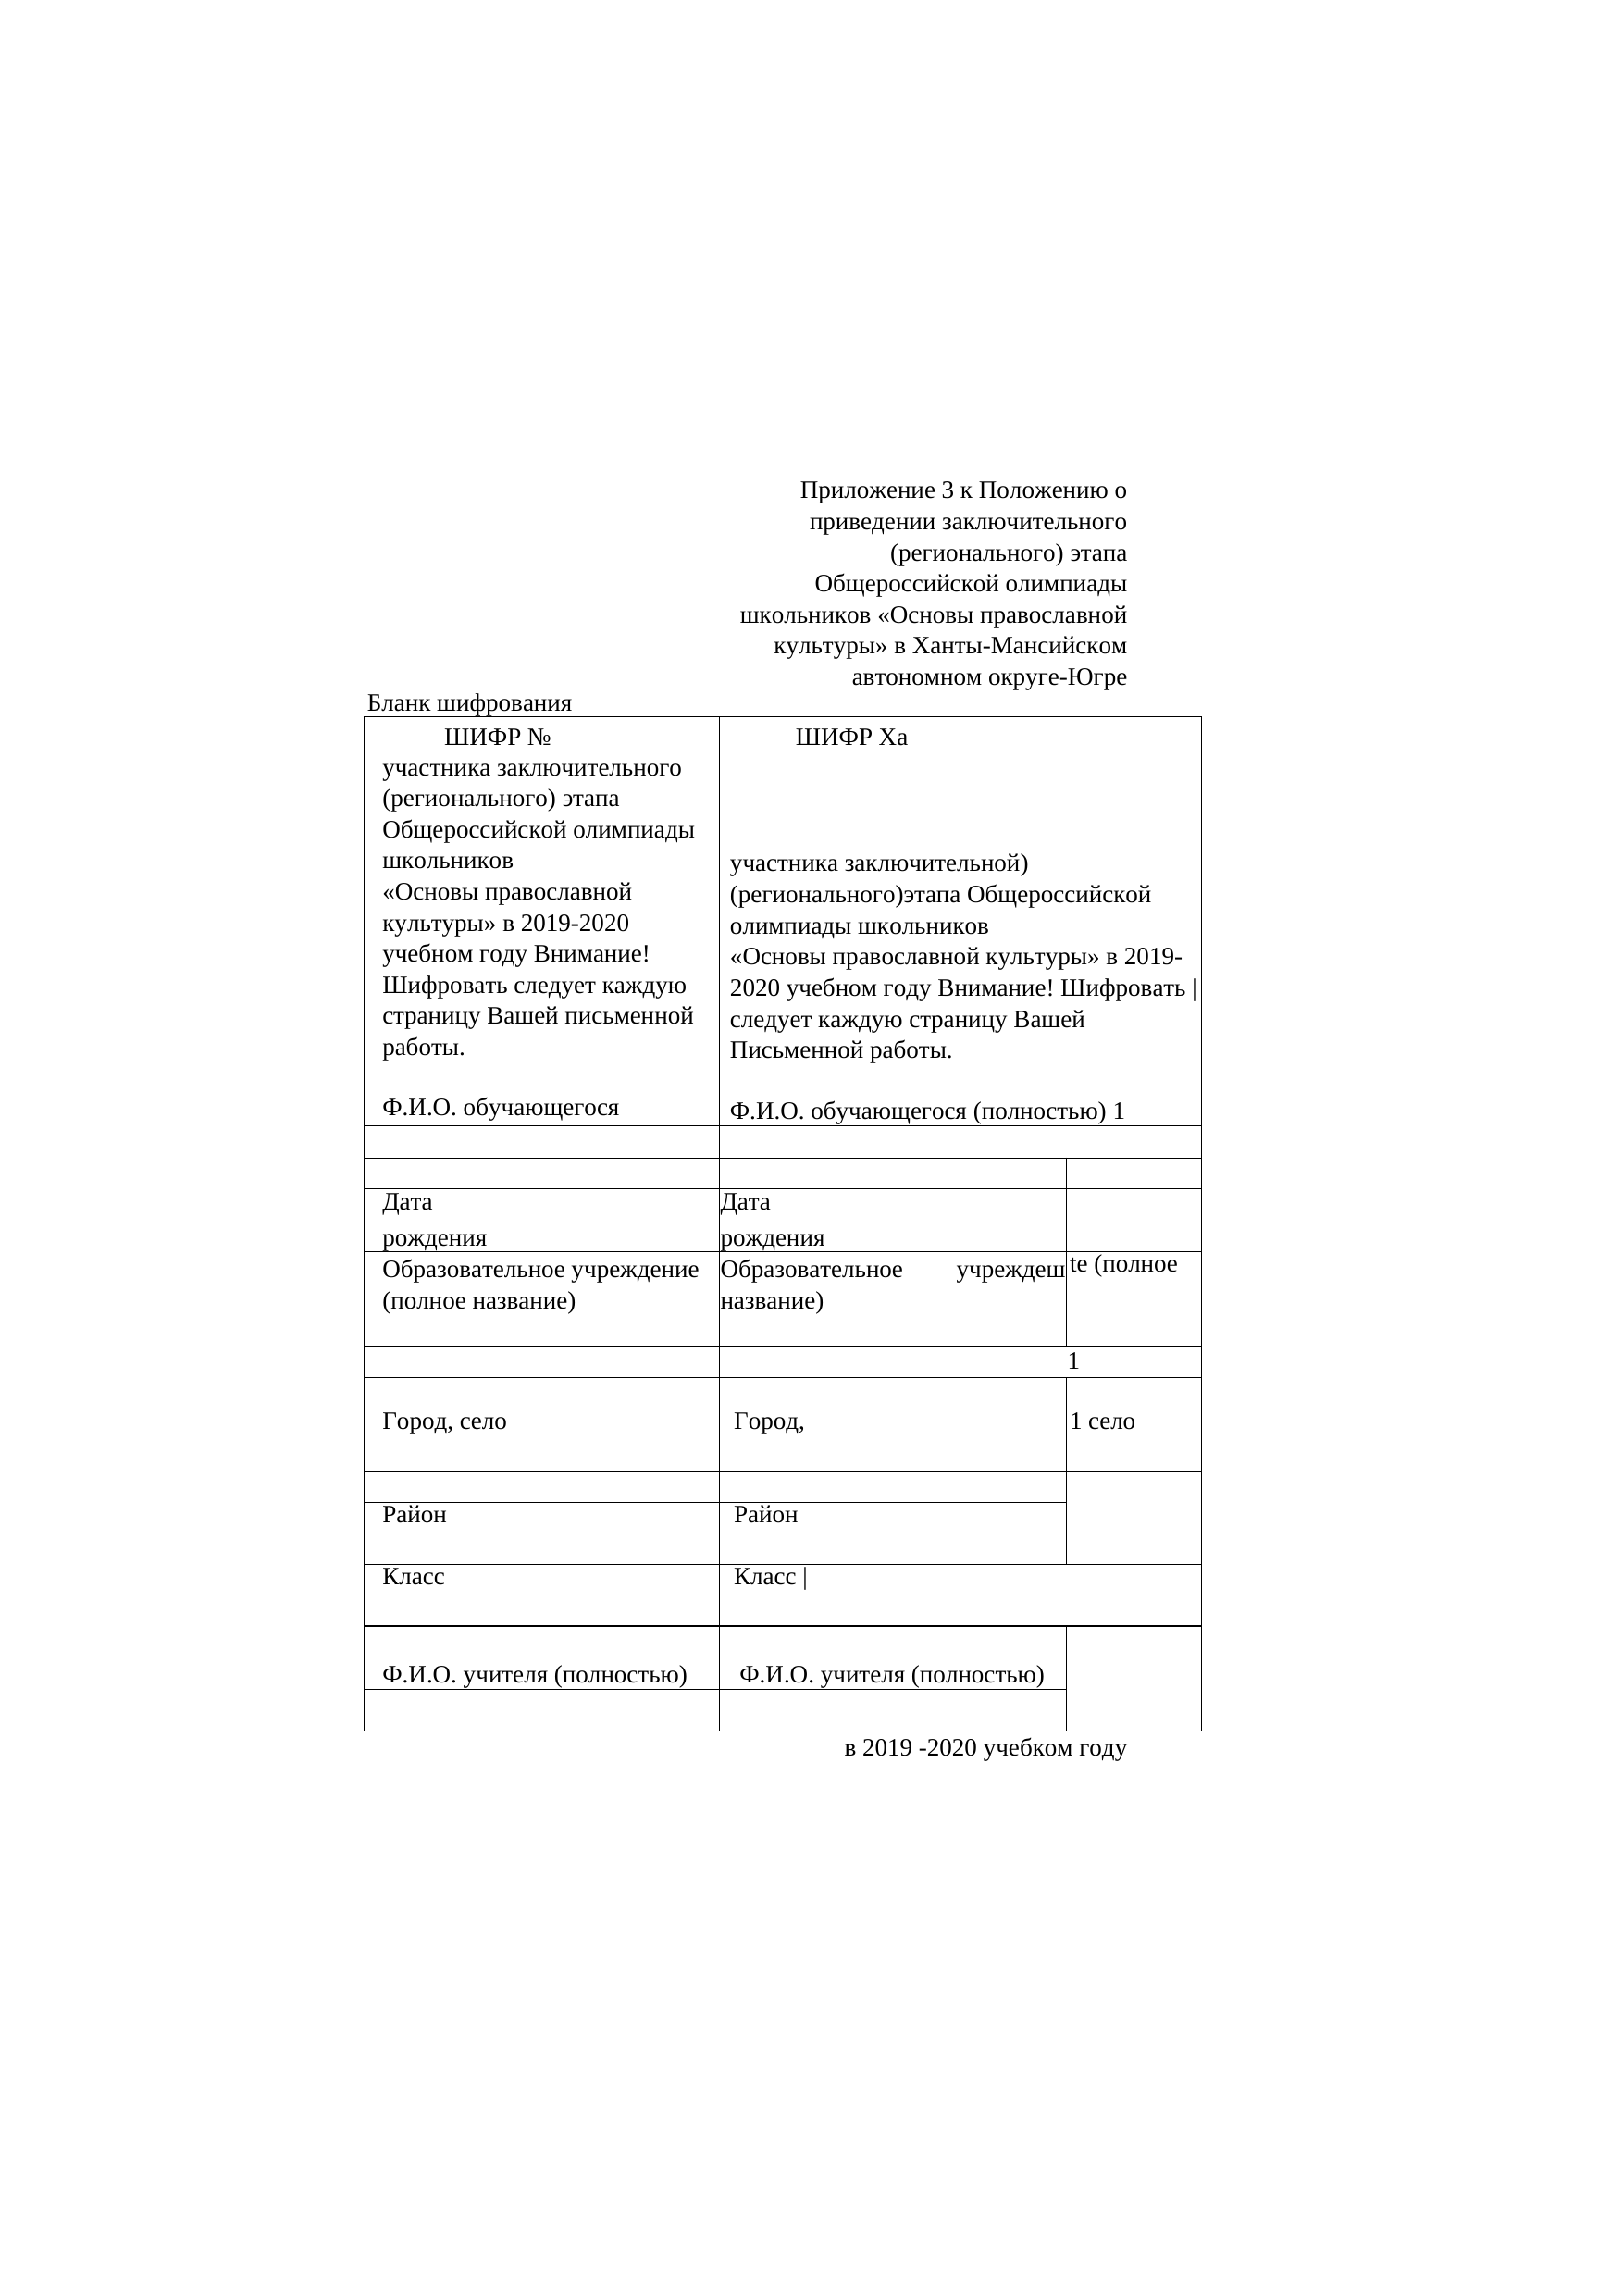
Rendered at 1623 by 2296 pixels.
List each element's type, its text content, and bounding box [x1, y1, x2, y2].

table_cell Город, село [365, 1409, 719, 1471]
table_cell Район [365, 1503, 719, 1564]
table_cell [365, 1690, 719, 1731]
table_cell Класс [365, 1565, 719, 1625]
table_header ШИФР № [365, 717, 719, 751]
table_cell участника заключительной) (регионального)этапа Общероссийской олимпиады школьников «Основы православной культуры» в 2019-2020 учебном году Внимание! Шифровать | следует каждую страницу Вашей Письменной работы. Ф.И.О. обучающегося (полностью) 1 [720, 751, 1201, 1125]
table_cell Образовательное учреждение (полное название) [365, 1252, 719, 1346]
table_cell участника заключительного (регионального) этапа Общероссийской олимпиады школьников «Основы православной культуры» в 2019-2020 учебном году Внимание! Шифровать следует каждую страницу Вашей письменной работы. Ф.И.О. обучающегося (полностью) [365, 751, 719, 1125]
table_cell 1 [720, 1347, 1201, 1377]
table_cell [1067, 1189, 1201, 1251]
table_cell [720, 1126, 1201, 1158]
table_cell [365, 1472, 719, 1501]
table_cell te (полное [1067, 1252, 1201, 1346]
table_cell [720, 1472, 1066, 1501]
table_cell Класс | [720, 1565, 1201, 1625]
table_cell Ф.И.О. учителя (полностью) [365, 1627, 719, 1689]
table_cell [1067, 1378, 1201, 1409]
table_cell [365, 1347, 719, 1377]
table_cell Дата рождения [365, 1189, 719, 1251]
text в 2019 -2020 учебком году [367, 1731, 1127, 1762]
table_cell Ф.И.О. учителя (полностью) [720, 1627, 1066, 1689]
table_cell Образовательное учреждеш название) [720, 1252, 1066, 1346]
table_header ШИФР Ха [720, 717, 1201, 751]
table_cell [365, 1159, 719, 1188]
table_cell 1 село [1067, 1409, 1201, 1471]
table_cell [720, 1690, 1066, 1731]
table_cell Дата рождения [720, 1189, 1066, 1251]
table_cell [1067, 1472, 1201, 1564]
text Приложение 3 к Положению о приведении заключительного (регионального) этапа Общероссийской олимпиады школьников «Основы православной культуры» в Ханты-Мансийском автономном округе-Югре [716, 474, 1127, 691]
text Бланк шифрования [367, 691, 1198, 716]
table_cell [365, 1126, 719, 1158]
table_cell Район [720, 1503, 1066, 1564]
table_cell [720, 1378, 1066, 1409]
table_cell [1067, 1159, 1201, 1188]
table_cell Город, [720, 1409, 1066, 1471]
table_cell [365, 1378, 719, 1409]
table_cell [1067, 1627, 1201, 1731]
table_cell [720, 1159, 1066, 1188]
